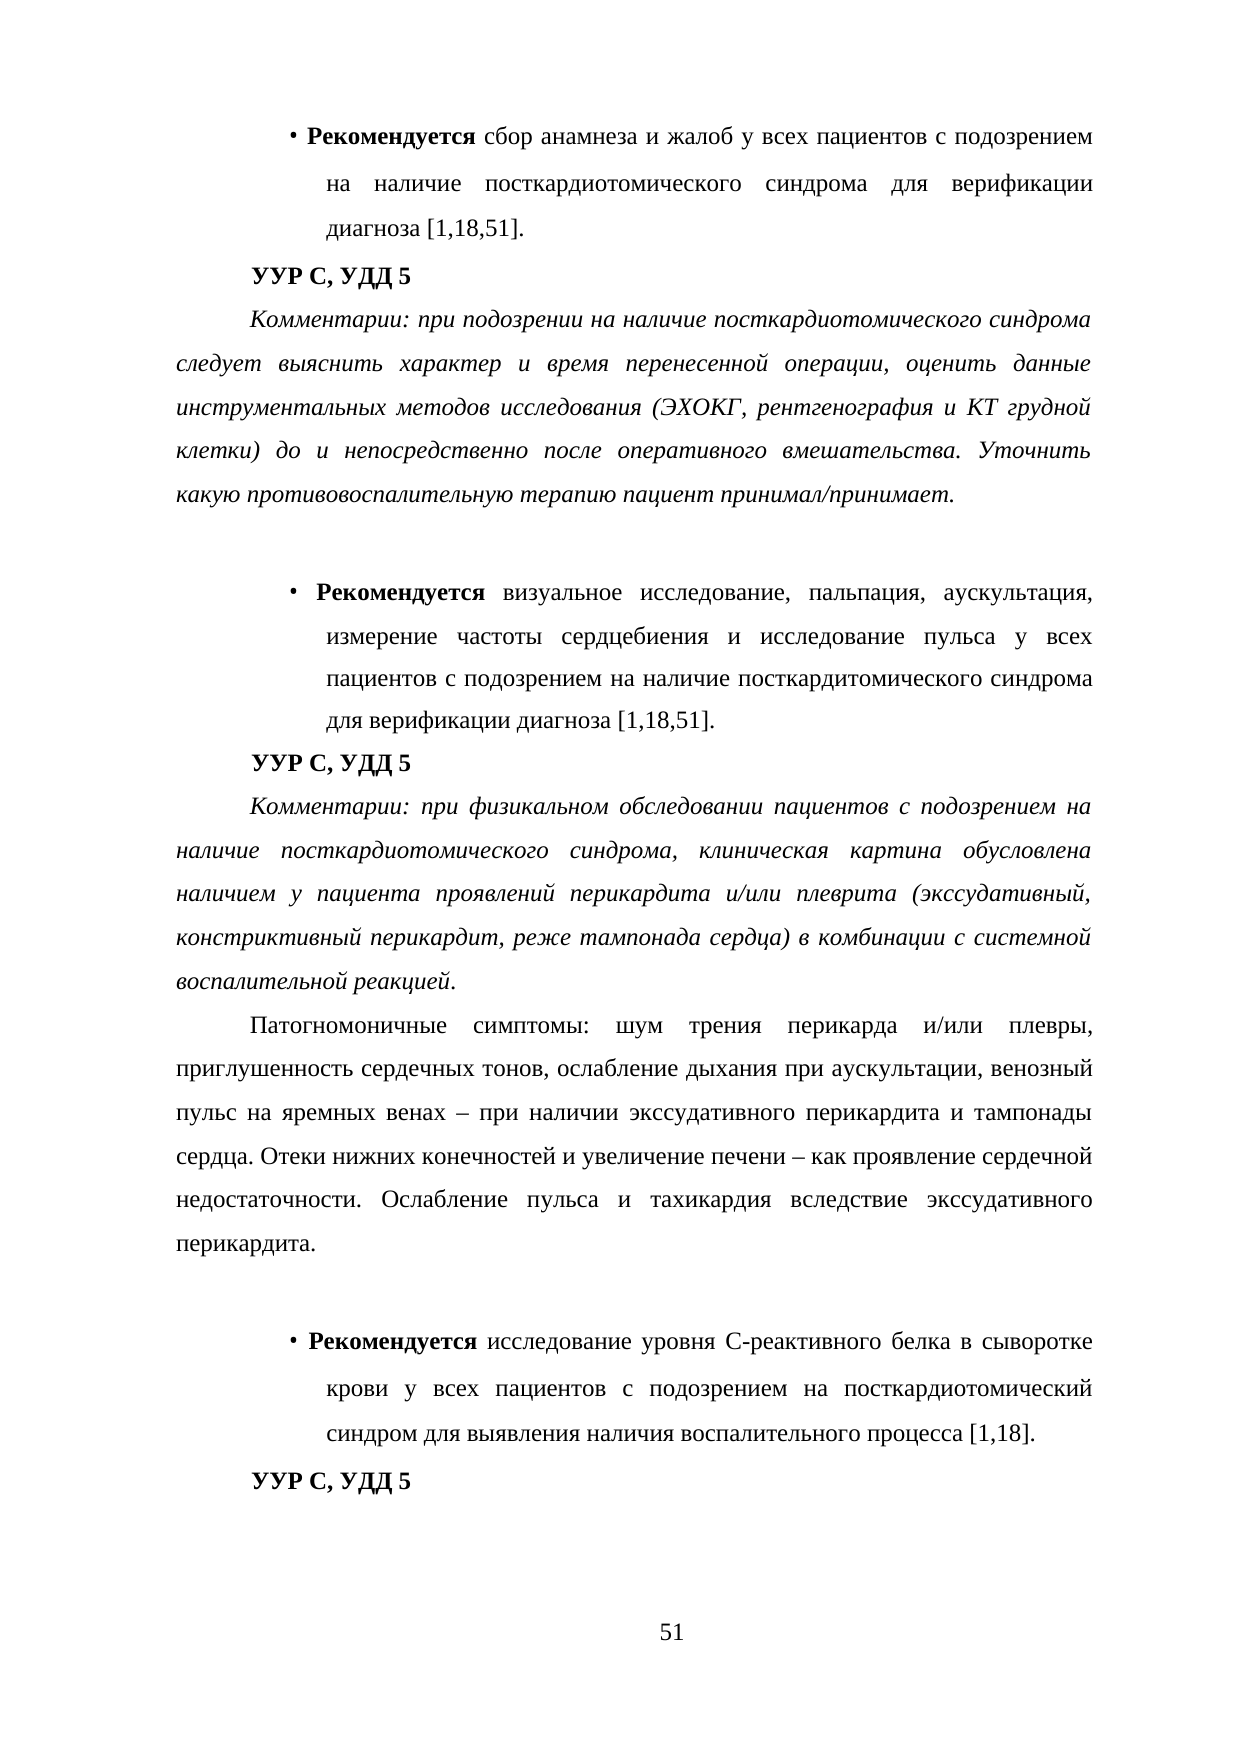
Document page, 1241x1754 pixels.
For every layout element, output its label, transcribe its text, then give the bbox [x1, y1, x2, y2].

subtitle УУР С, УДД 5 [251, 1466, 1094, 1494]
text Комментарии: при физикальном обследовании пациентов с подозрением на наличие посткардиотомического синдрома, клиническая картина обусловлена наличием у пациента проявлений перикардита и/или плеврита (экссудативный, констриктивный перикардит, реже тампонада сердца) в комбинации с системной воспалительной реакцией. [176, 791, 1094, 994]
text • Рекомендуется сбор анамнеза и жалоб у всех пациентов с подозрением на наличие посткардиотомического синдрома для верификации диагноза [1,18,51]. [288, 118, 1093, 242]
text • Рекомендуется визуальное исследование, пальпация, аускультация, измерение частоты сердцебиения и исследование пульса у всех пациентов с подозрением на наличие посткардитомического синдрома для верификации диагноза [1,18,51]. [288, 573, 1093, 734]
text Комментарии: при подозрении на наличие посткардиотомического синдрома следует выяснить характер и время перенесенной операции, оценить данные инструментальных методов исследования (ЭХОКГ, рентгенография и КТ грудной клетки) до и непосредственно после оперативного вмешательства. Уточнить какую противовоспалительную терапию пациент принимал/принимает. [176, 304, 1094, 508]
subtitle УУР С, УДД 5 [251, 261, 1094, 290]
subtitle УУР С, УДД 5 [251, 748, 1094, 777]
text • Рекомендуется исследование уровня C-реактивного белка в сыворотке крови у всех пациентов с подозрением на посткардиотомический синдром для выявления наличия воспалительного процесса [1,18]. [288, 1322, 1093, 1447]
text Патогномоничные симптомы: шум трения перикарда и/или плевры, приглушенность сердечных тонов, ослабление дыхания при аускультации, венозный пульс на яремных венах – при наличии экссудативного перикардита и тампонады сердца. Отеки нижних конечностей и увеличение печени – как проявление сердечной недостаточности. Ослабление пульса и тахикардия вследствие экссудативного перикардита. [176, 1010, 1093, 1257]
